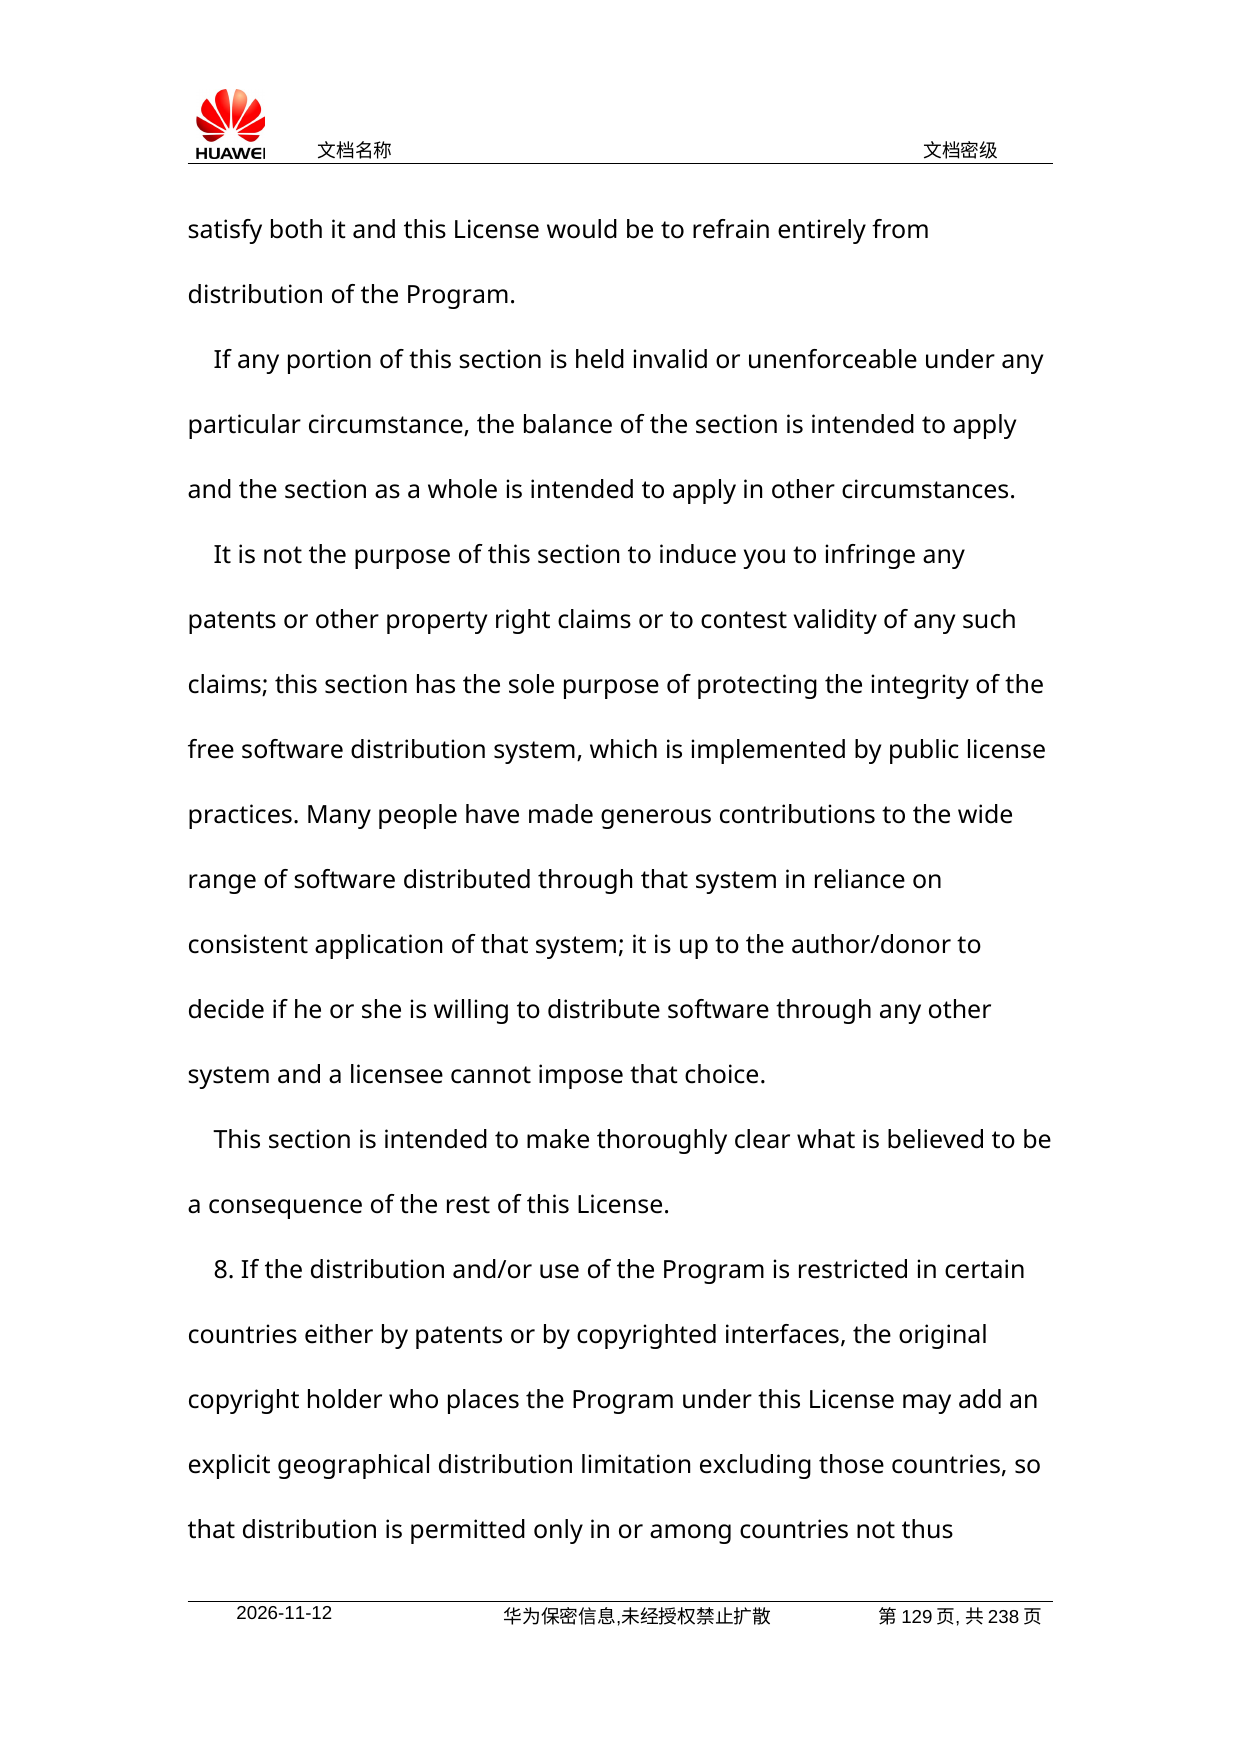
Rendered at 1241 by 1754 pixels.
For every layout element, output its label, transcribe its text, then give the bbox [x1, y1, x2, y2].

text If any portion of this section is held invalid or unenforceable under any particular circumstance, the balance of the section is intended to apply and the section as a whole is intended to apply in other circumstances. [187, 326, 1053, 521]
text It is not the purpose of this section to induce you to infringe any patents or other property right claims or to contest validity of any such claims; this section has the sole purpose of protecting the integrity of the free software distribution system, which is implemented by public license practices. Many people have made generous contributions to the wide range of software distributed through that system in reliance on consistent application of that system; it is up to the author/donor to decide if he or she is willing to distribute software through any other system and a licensee cannot impose that choice. [187, 521, 1053, 1106]
text This section is intended to make thoroughly clear what is believed to be a consequence of the rest of this License. [187, 1106, 1053, 1236]
picture [196, 89, 265, 159]
